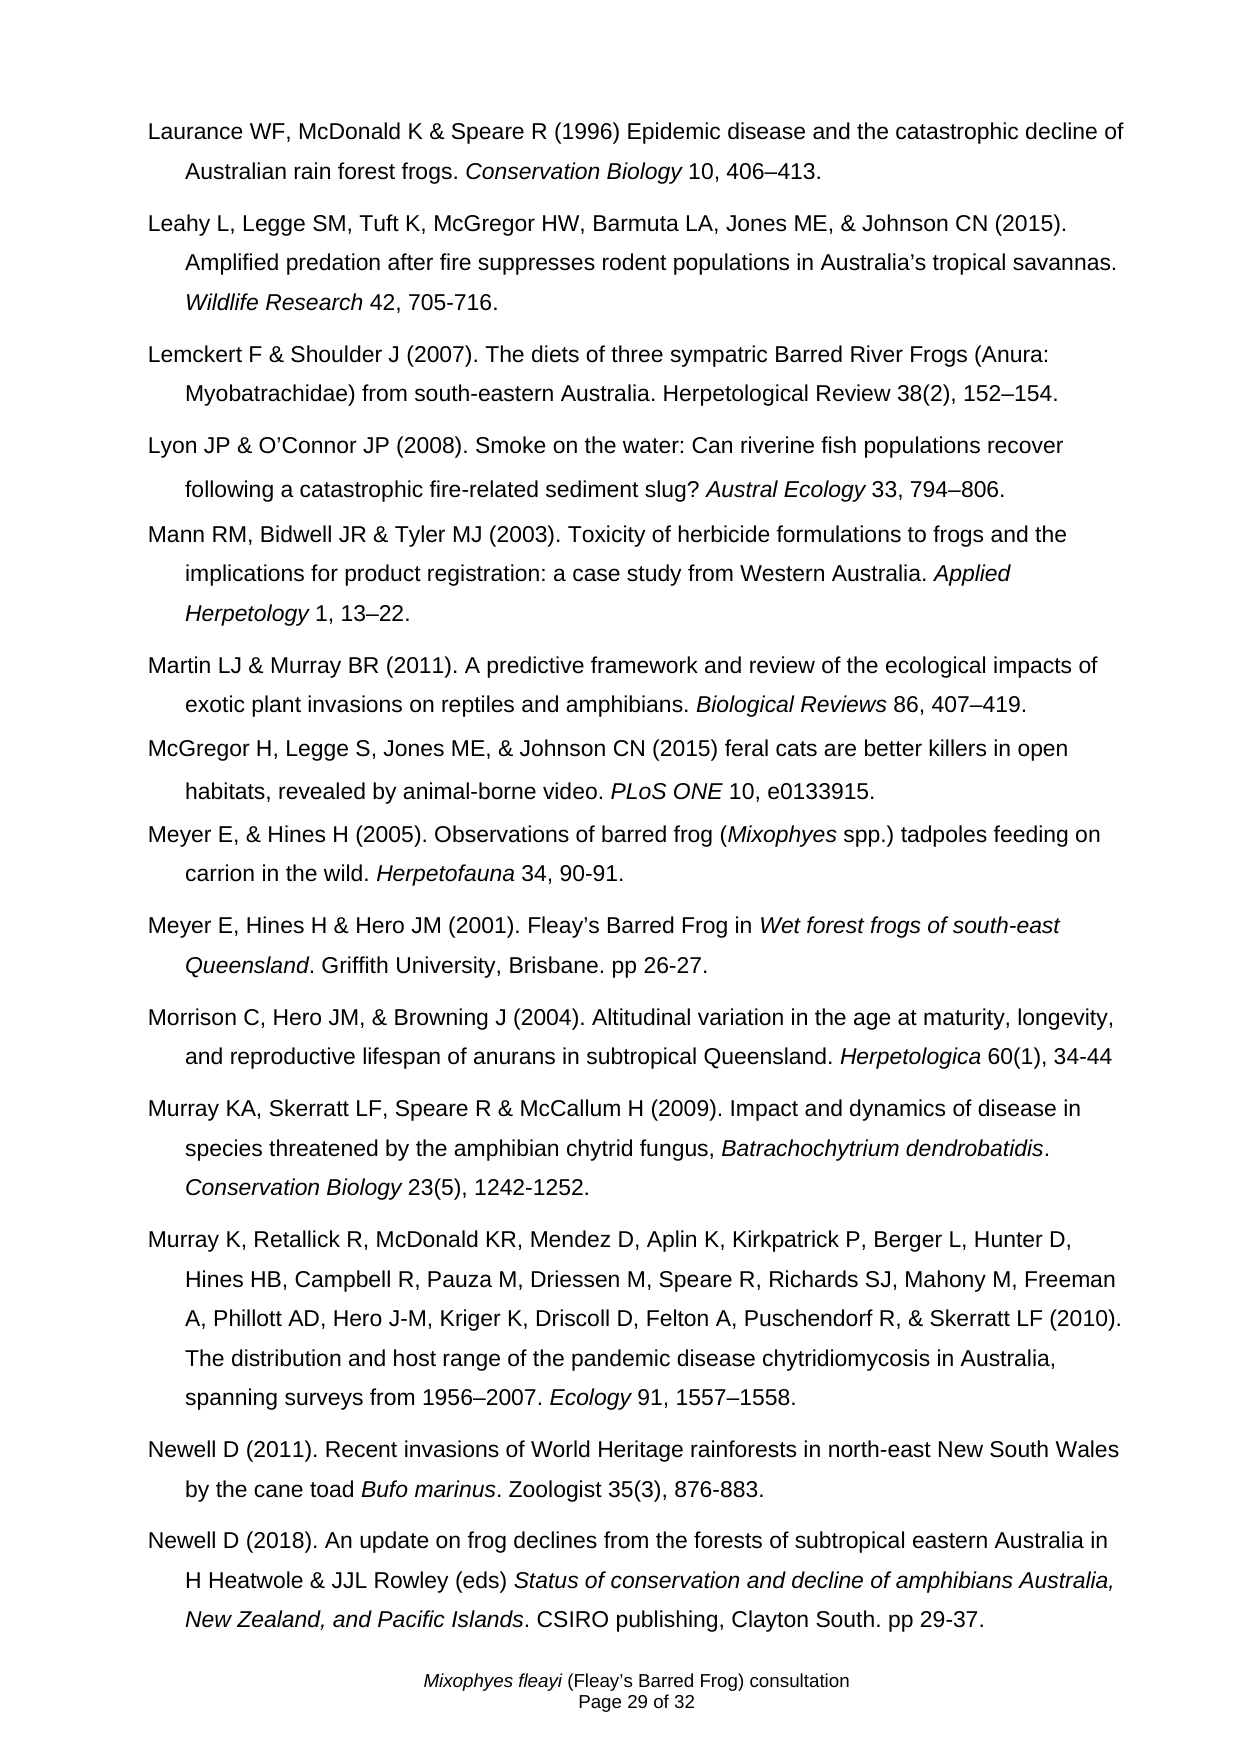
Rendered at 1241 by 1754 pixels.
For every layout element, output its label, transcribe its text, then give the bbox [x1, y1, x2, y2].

text Morrison C, Hero JM, & Browning J (2004). Altitudinal variation in the age at maturity, longevity, and reproductive lifespan of anurans in subtropical Queensland. Herpetologica 60(1), 34-44 [148, 1004, 1125, 1069]
text Murray KA, Skerratt LF, Speare R & McCallum H (2009). Impact and dynamics of disease in species threatened by the amphibian chytrid fungus, Batrachochytrium dendrobatidis. Conservation Biology 23(5), 1242-1252. [148, 1095, 1125, 1201]
text Laurance WF, McDonald K & Speare R (1996) Epidemic disease and the catastrophic decline of Australian rain forest frogs. Conservation Biology 10, 406–413. [148, 118, 1125, 184]
text Murray K, Retallick R, McDonald KR, Mendez D, Aplin K, Kirkpatrick P, Berger L, Hunter D, Hines HB, Campbell R, Pauza M, Driessen M, Speare R, Richards SJ, Mahony M, Freeman A, Phillott AD, Hero J-M, Kriger K, Driscoll D, Felton A, Puschendorf R, & Skerratt LF (2010). The distribution and host range of the pandemic disease chytridiomycosis in Australia, spanning surveys from 1956–2007. Ecology 91, 1557–1558. [148, 1226, 1125, 1410]
text Meyer E, Hines H & Hero JM (2001). Fleay’s Barred Frog in Wet forest frogs of south-east Queensland. Griffith University, Brisbane. pp 26-27. [148, 912, 1125, 978]
text Mann RM, Bidwell JR & Tyler MJ (2003). Toxicity of herbicide formulations to frogs and the implications for product registration: a case study from Western Australia. Applied Herpetology 1, 13–22. [148, 521, 1125, 626]
text Lemckert F & Shoulder J (2007). The diets of three sympatric Barred River Frogs (Anura: Myobatrachidae) from south-eastern Australia. Herpetological Review 38(2), 152–154. [148, 341, 1125, 406]
text Leahy L, Legge SM, Tuft K, McGregor HW, Barmuta LA, Jones ME, & Johnson CN (2015). Amplified predation after fire suppresses rodent populations in Australia’s tropical savannas. Wildlife Research 42, 705-716. [148, 209, 1125, 315]
text Newell D (2011). Recent invasions of World Heritage rainforests in north-east New South Wales by the cane toad Bufo marinus. Zoologist 35(3), 876-883. [148, 1436, 1125, 1502]
text McGregor H, Legge S, Jones ME, & Johnson CN (2015) feral cats are better killers in open [148, 735, 1125, 761]
text following a catastrophic ﬁre-related sediment slug? Austral Ecology 33, 794–806. [185, 476, 1125, 502]
text Martin LJ & Murray BR (2011). A predictive framework and review of the ecological impacts of exotic plant invasions on reptiles and amphibians. Biological Reviews 86, 407–419. [148, 652, 1125, 717]
text Newell D (2018). An update on frog declines from the forests of subtropical eastern Australia in H Heatwole & JJL Rowley (eds) Status of conservation and decline of amphibians Australia, New Zealand, and Pacific Islands. CSIRO publishing, Clayton South. pp 29-37. [148, 1527, 1125, 1633]
text habitats, revealed by animal-borne video. PLoS ONE 10, e0133915. [185, 778, 1125, 804]
text Lyon JP & O’Connor JP (2008). Smoke on the water: Can riverine ﬁsh populations recover [148, 432, 1125, 458]
text Meyer E, & Hines H (2005). Observations of barred frog (Mixophyes spp.) tadpoles feeding on carrion in the wild. Herpetofauna 34, 90-91. [148, 821, 1125, 887]
